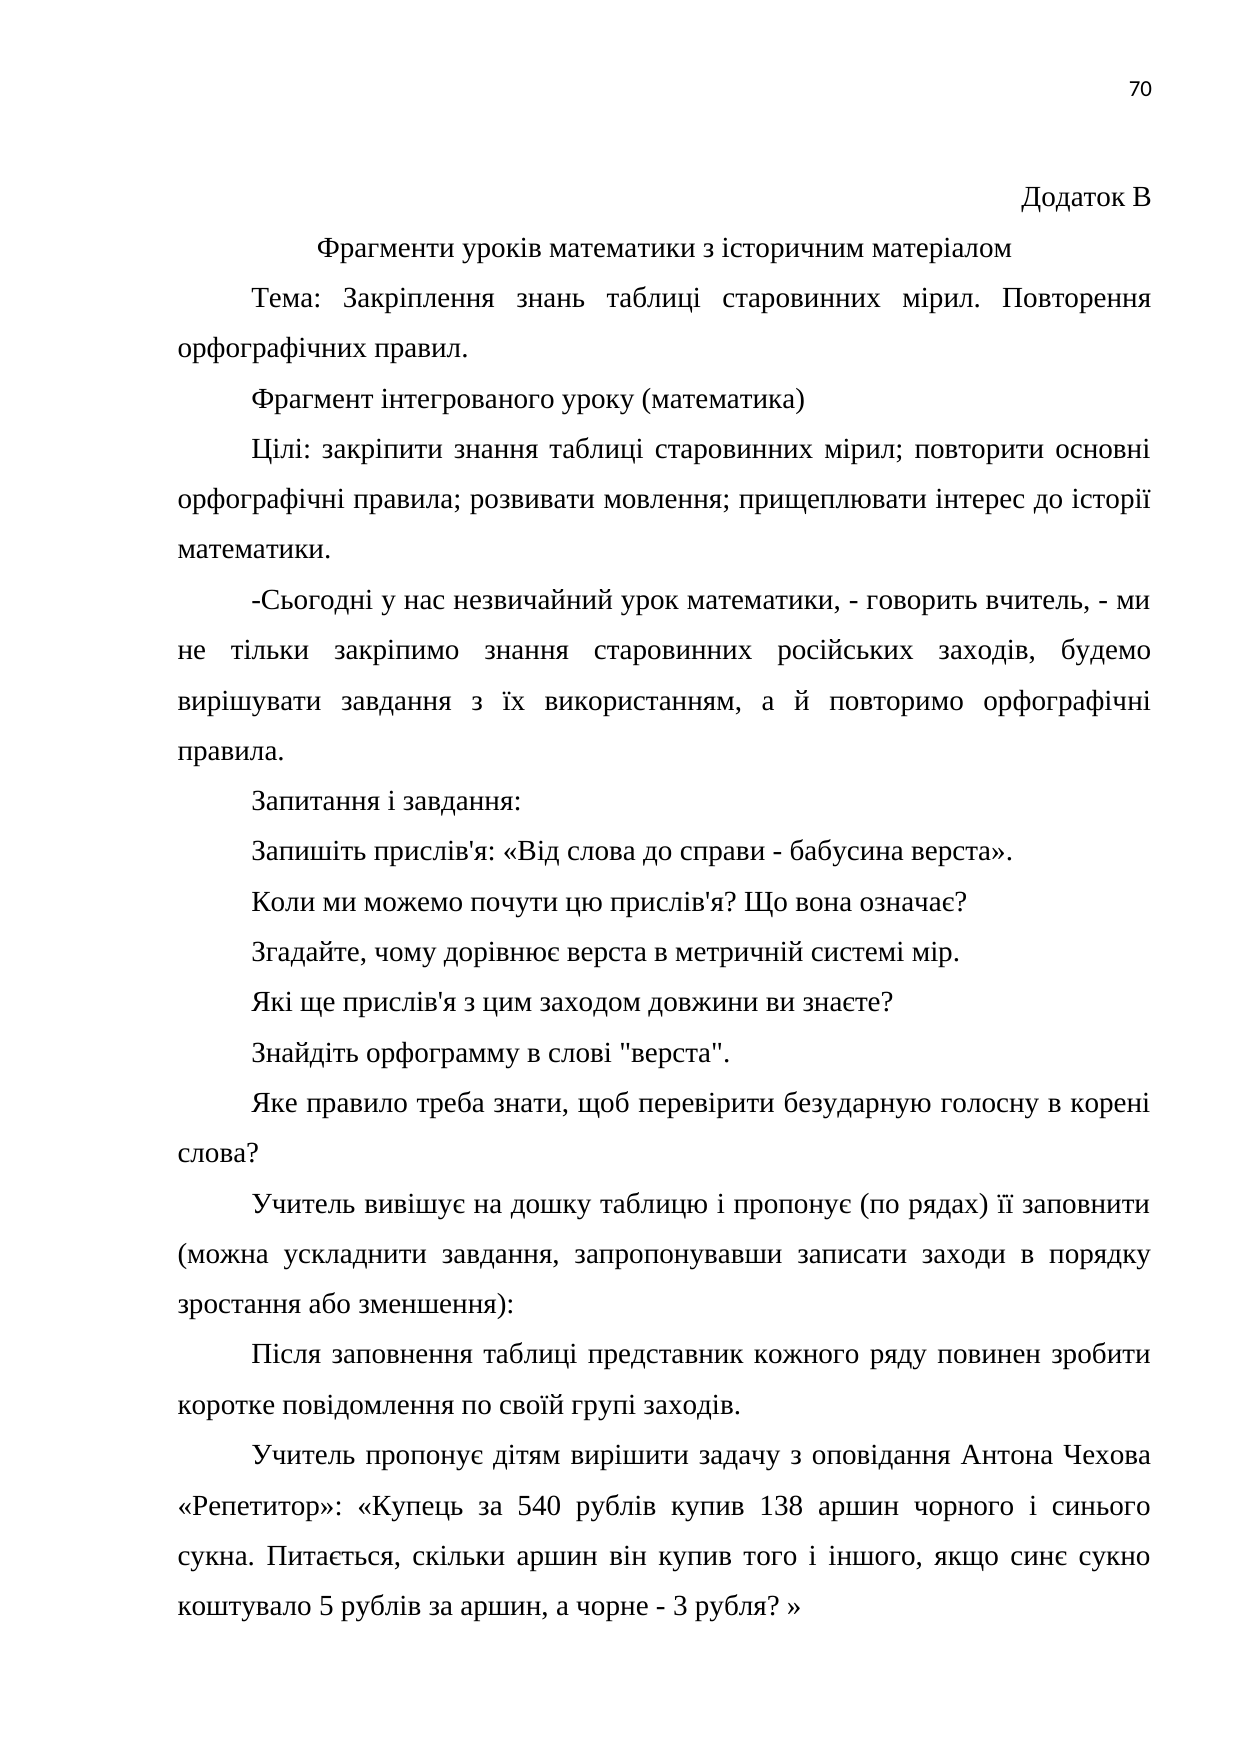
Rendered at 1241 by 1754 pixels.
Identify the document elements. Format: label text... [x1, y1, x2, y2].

text Які ще прислів'я з цим заходом довжини ви знаєте? [177, 984, 1152, 1018]
text Фрагменти уроків математики з історичним матеріалом [177, 230, 1152, 263]
text Згадайте, чому дорівнює верста в метричній системі мір. [177, 934, 1152, 968]
text Яке правило треба знати, щоб перевірити безударную голосну в корені слова? [177, 1085, 1152, 1169]
text -Сьогодні у нас незвичайний урок математики, - говорить вчитель, - ми не тільки закріпимо знання старовинних російських заходів, будемо вирішувати завдання з їх використанням, а й повторимо орфографічні правила. [177, 582, 1152, 766]
text Запишіть прислів'я: «Від слова до справи - бабусина верста». [177, 833, 1152, 867]
text Учитель вивішує на дошку таблицю і пропонує (по рядах) її заповнити (можна ускладнити завдання, запропонувавши записати заходи в порядку зростання або зменшення): [177, 1186, 1152, 1320]
text Цілі: закріпити знання таблиці старовинних мірил; повторити основні орфографічні правила; розвивати мовлення; прищеплювати інтерес до історії математики. [177, 431, 1152, 565]
text Коли ми можемо почути цю прислів'я? Що вона означає? [177, 884, 1152, 917]
text Тема: Закріплення знань таблиці старовинних мірил. Повторення орфографічних правил. [177, 280, 1152, 364]
text Додаток В [177, 179, 1152, 213]
text Учитель пропонує дітям вирішити задачу з оповідання Антона Чехова «Репетитор»: «Купець за 540 рублів купив 138 аршин чорного і синього сукна. Питається, скільки аршин він купив того і іншого, якщо синє сукно коштувало 5 рублів за аршин, а чорне - 3 рубля? » [177, 1437, 1152, 1622]
text Запитання і завдання: [177, 783, 1152, 817]
text Фрагмент інтегрованого уроку (математика) [177, 381, 1152, 414]
text Знайдіть орфограмму в слові "верста". [177, 1035, 1152, 1068]
text Після заповнення таблиці представник кожного ряду повинен зробити коротке повідомлення по своїй групі заходів. [177, 1337, 1152, 1421]
